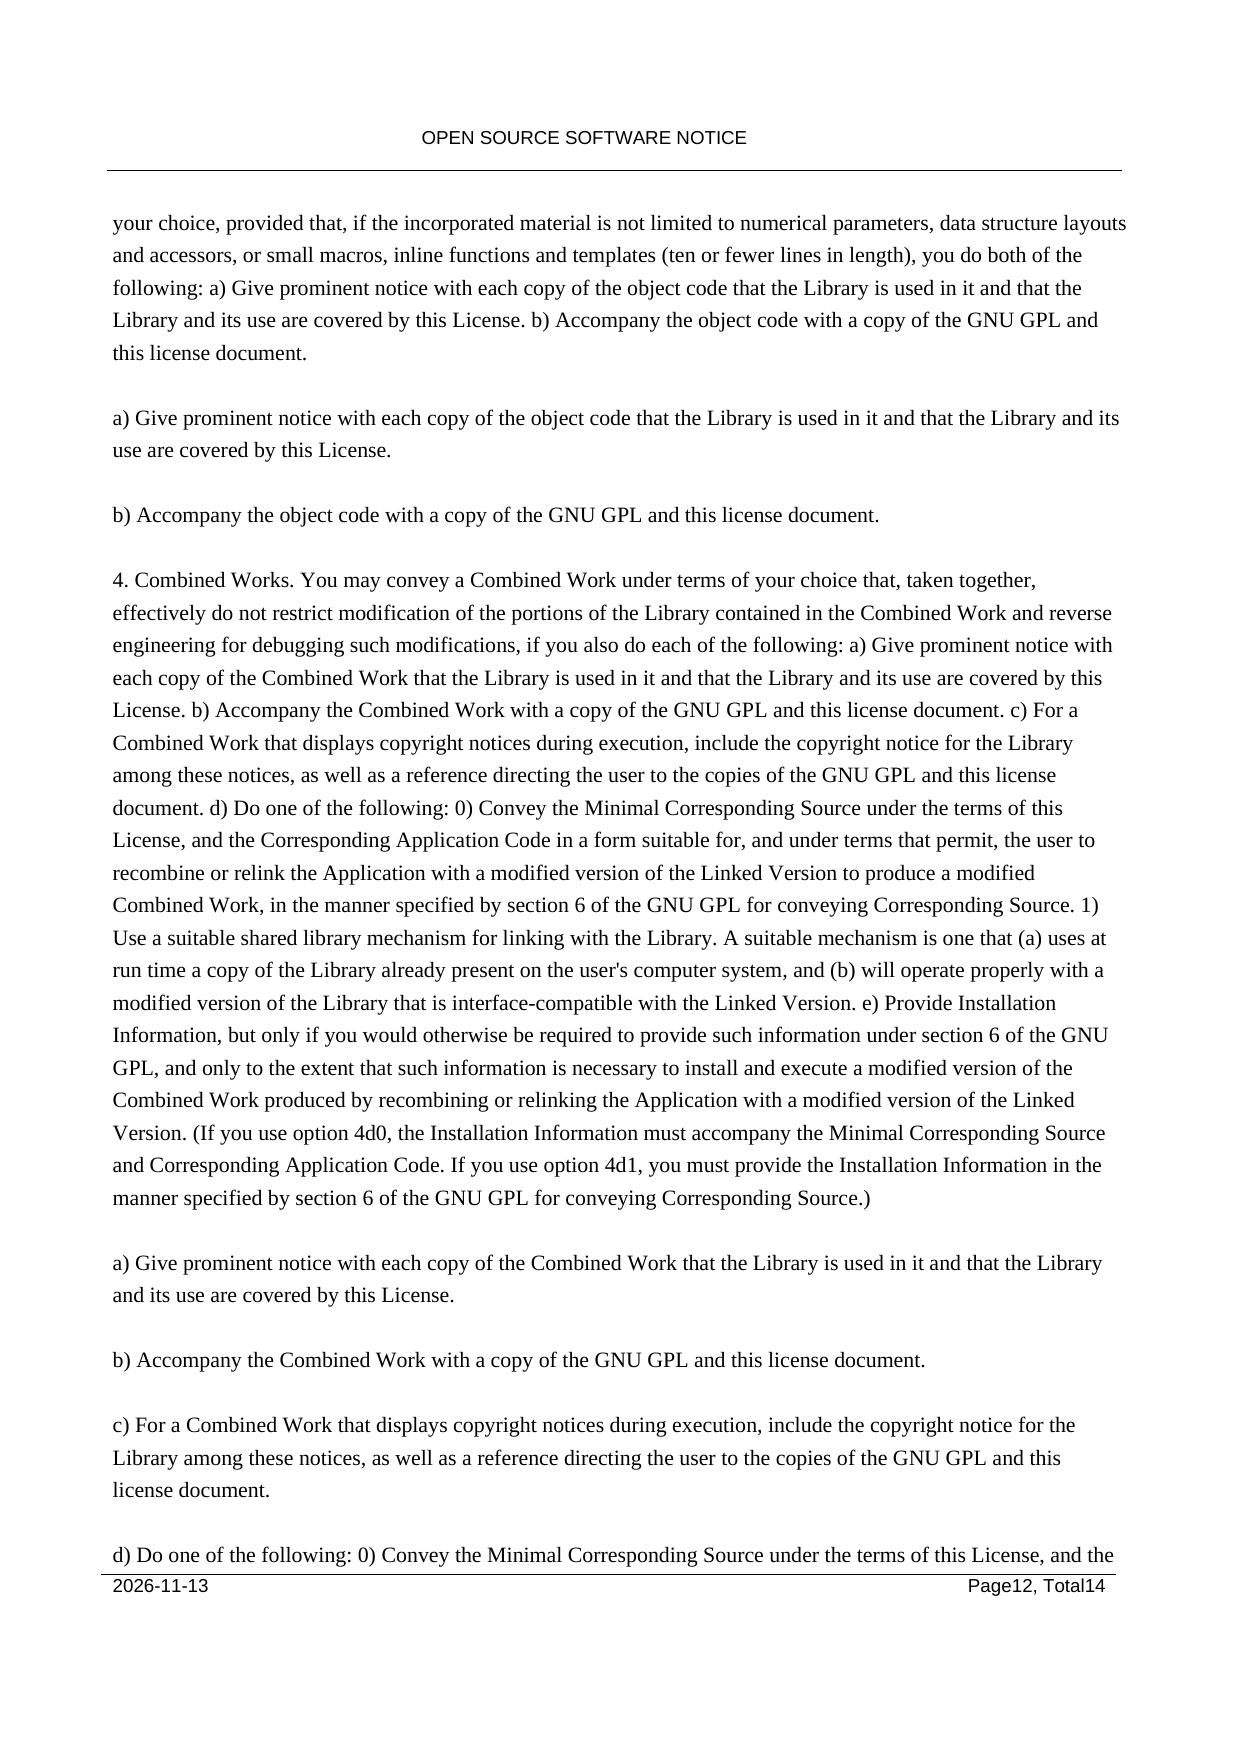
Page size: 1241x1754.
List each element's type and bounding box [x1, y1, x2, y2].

text [112, 206, 1128, 1571]
